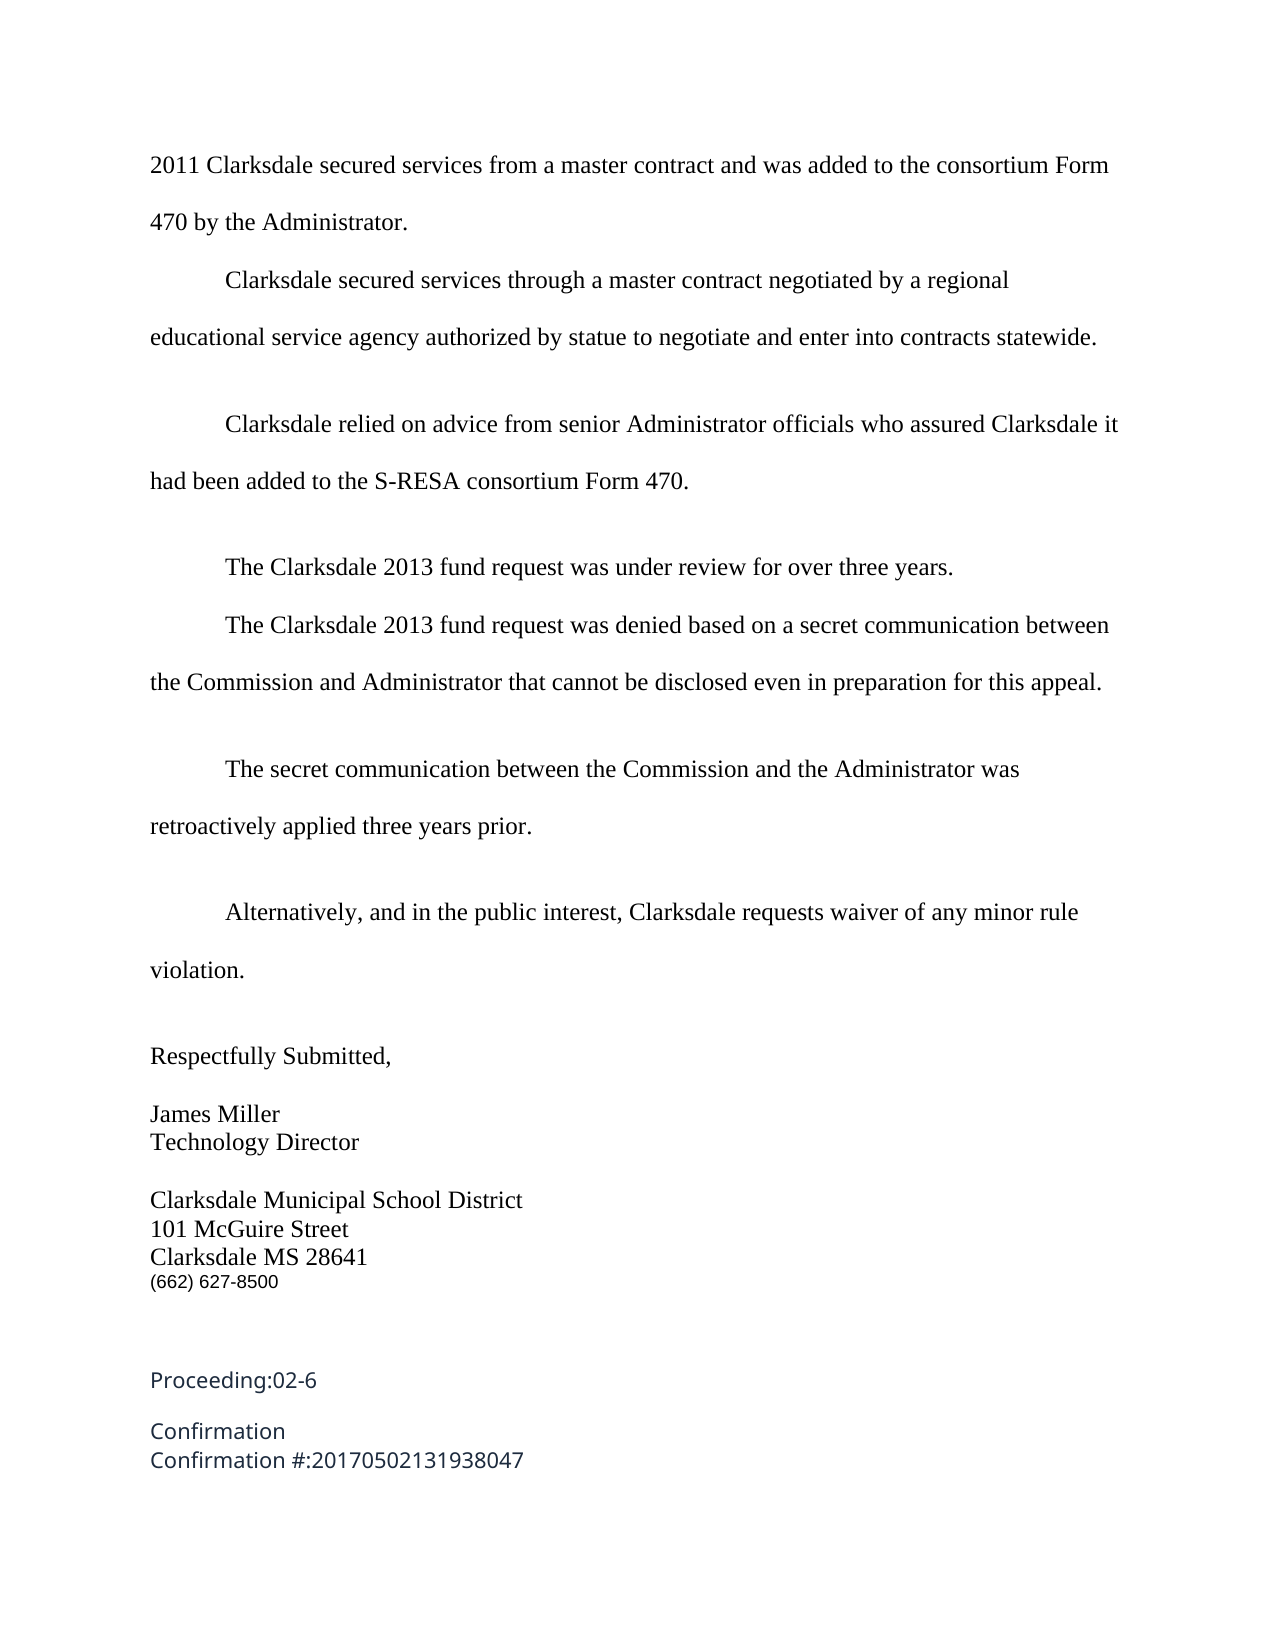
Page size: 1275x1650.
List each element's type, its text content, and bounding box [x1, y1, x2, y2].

text Confirmation [150, 1416, 1125, 1445]
text James Miller [150, 1099, 1125, 1127]
text 101 McGuire Street [150, 1214, 1125, 1242]
text Technology Director [150, 1127, 1125, 1156]
text Proceeding:02-6 [150, 1365, 1125, 1395]
text Confirmation #:20170502131938047 [150, 1445, 1125, 1475]
text The Clarksdale 2013 fund request was denied based on a secret communication between the Commission and Administrator that cannot be disclosed even in preparation for this appeal. [150, 610, 1125, 696]
text Alternatively, and in the public interest, Clarksdale requests waiver of any minor rule violation. [150, 897, 1125, 984]
text (662) 627-8500 [150, 1271, 1125, 1293]
text Clarksdale MS 28641 [150, 1242, 1125, 1271]
text Clarksdale secured services through a master contract negotiated by a regional educational service agency authorized by statue to negotiate and enter into contracts statewide. [150, 265, 1125, 351]
text The Clarksdale 2013 fund request was under review for over three years. [150, 552, 1125, 581]
text The secret communication between the Commission and the Administrator was retroactively applied three years prior. [150, 754, 1125, 840]
text Respectfully Submitted, [150, 1041, 1125, 1070]
text Clarksdale relied on advice from senior Administrator officials who assured Clarksdale it had been added to the S-RESA consortium Form 470. [150, 409, 1125, 495]
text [150, 150, 1125, 236]
text Clarksdale Municipal School District [150, 1185, 1125, 1214]
